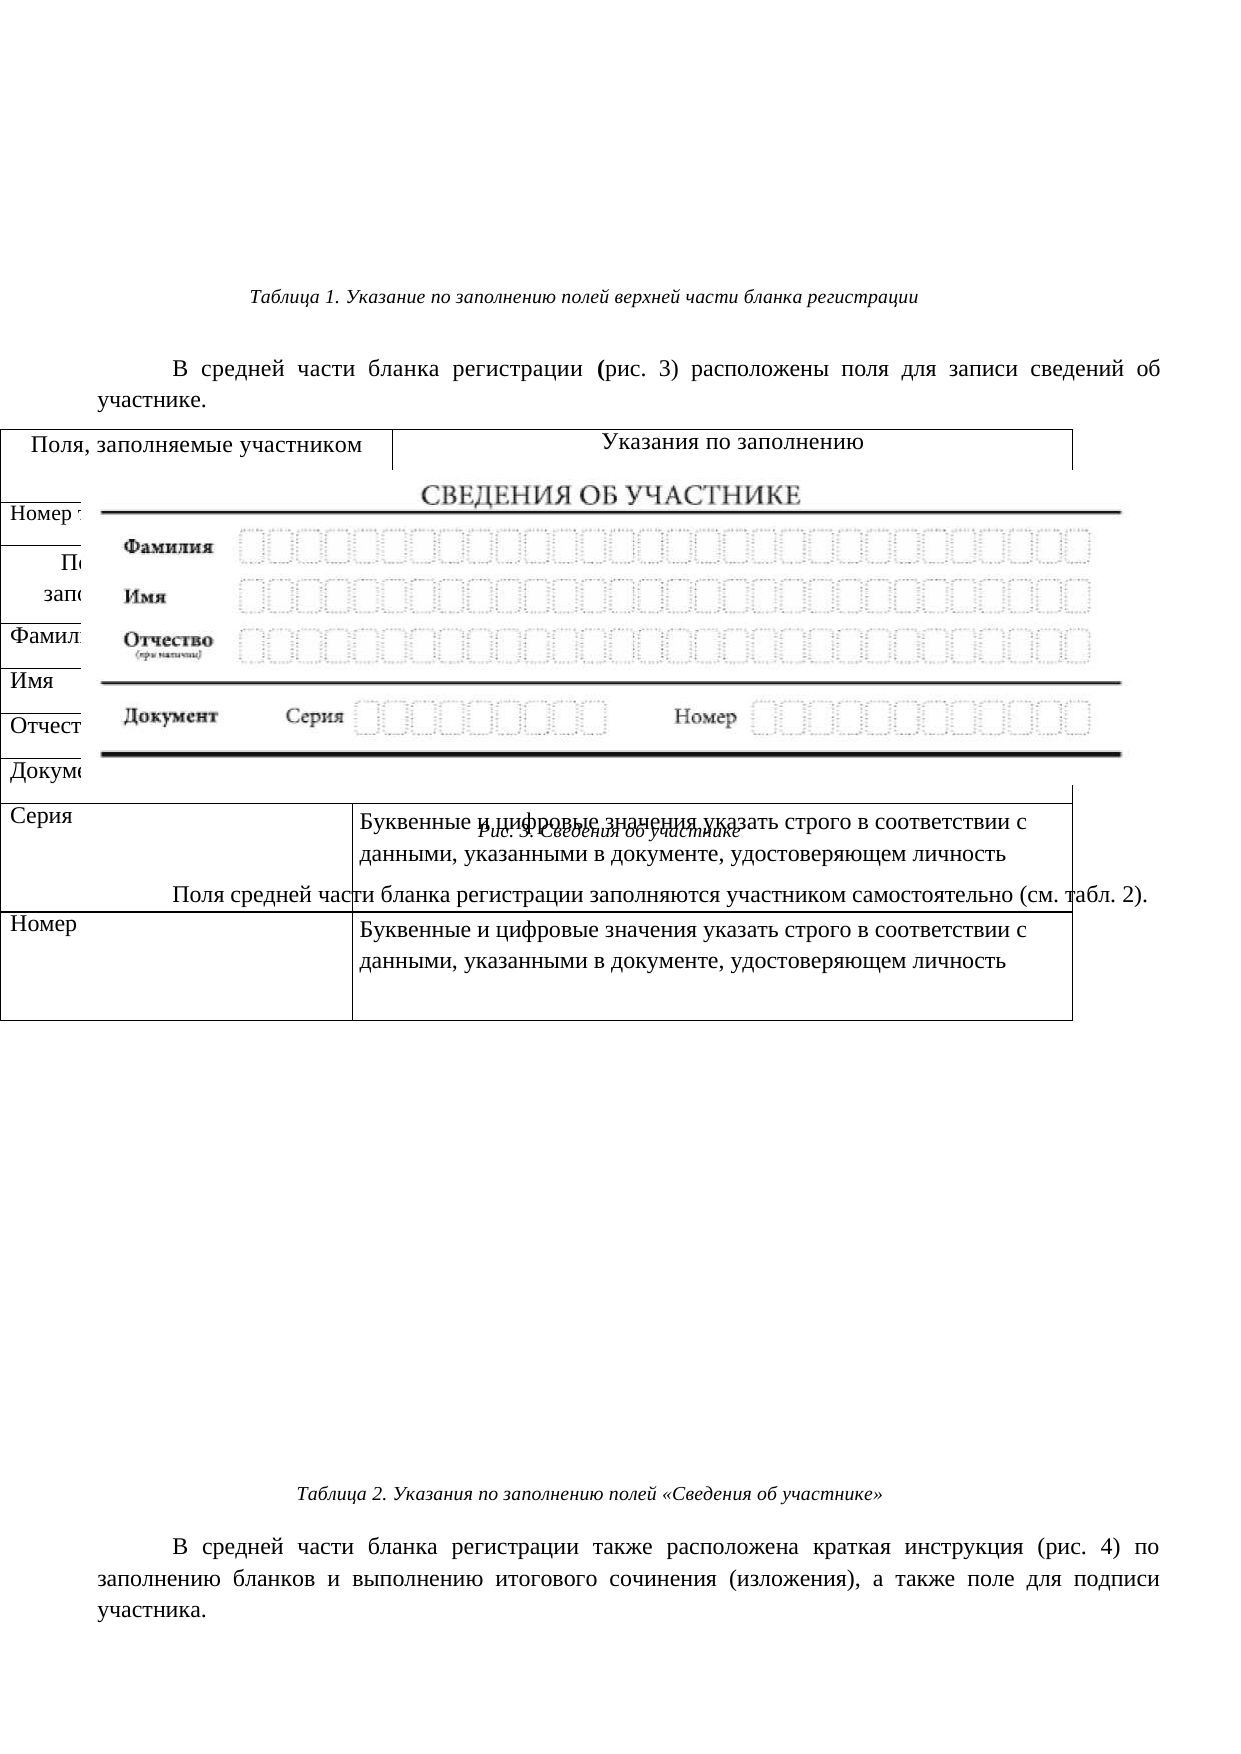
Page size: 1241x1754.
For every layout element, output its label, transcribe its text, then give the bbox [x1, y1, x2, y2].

text Поля средней части бланка регистрации заполняются участником самостоятельно (см. табл. 2). [97, 878, 1162, 909]
picture [81, 470, 1163, 785]
table_header Поля, самостоятельно заполняемые участником [1, 546, 81, 623]
text Таблица 1. Указание по заполнению полей верхней части бланка регистрации [249, 288, 922, 307]
text Рис. 3. Сведения об участнике [478, 821, 743, 841]
table_cell Номер [1, 913, 352, 1020]
table_cell Документ [1, 759, 1072, 803]
table_cell Буквенные и цифровые значения указать строго в соответствии с данными, указанными в документе, удостоверяющем личность [353, 913, 1072, 1020]
table_cell Имя [1, 669, 81, 713]
table_cell Серия [1, 804, 352, 911]
text Таблица 2. Указания по заполнению полей «Сведения об участнике» [296, 1484, 886, 1504]
text В средней части бланка регистрации также расположена краткая инструкция (рис. 4) по заполнению бланков и выполнению итогового сочинения (изложения), а также поле для подписи участника. [97, 1529, 1162, 1624]
table_cell Фамилия [1, 624, 81, 668]
table_header Поля, заполняемые участником [1, 430, 392, 502]
table_header Указания по заполнению [393, 430, 1072, 470]
text В средней части бланка регистрации (рис. 3) расположены поля для записи сведений об участнике. [97, 351, 1162, 414]
table_cell Отчество [1, 714, 81, 758]
table_cell Буквенные и цифровые значения указать строго в соответствии с данными, указанными в документе, удостоверяющем личность [353, 804, 1072, 878]
table_cell Номер темы [1, 503, 81, 545]
